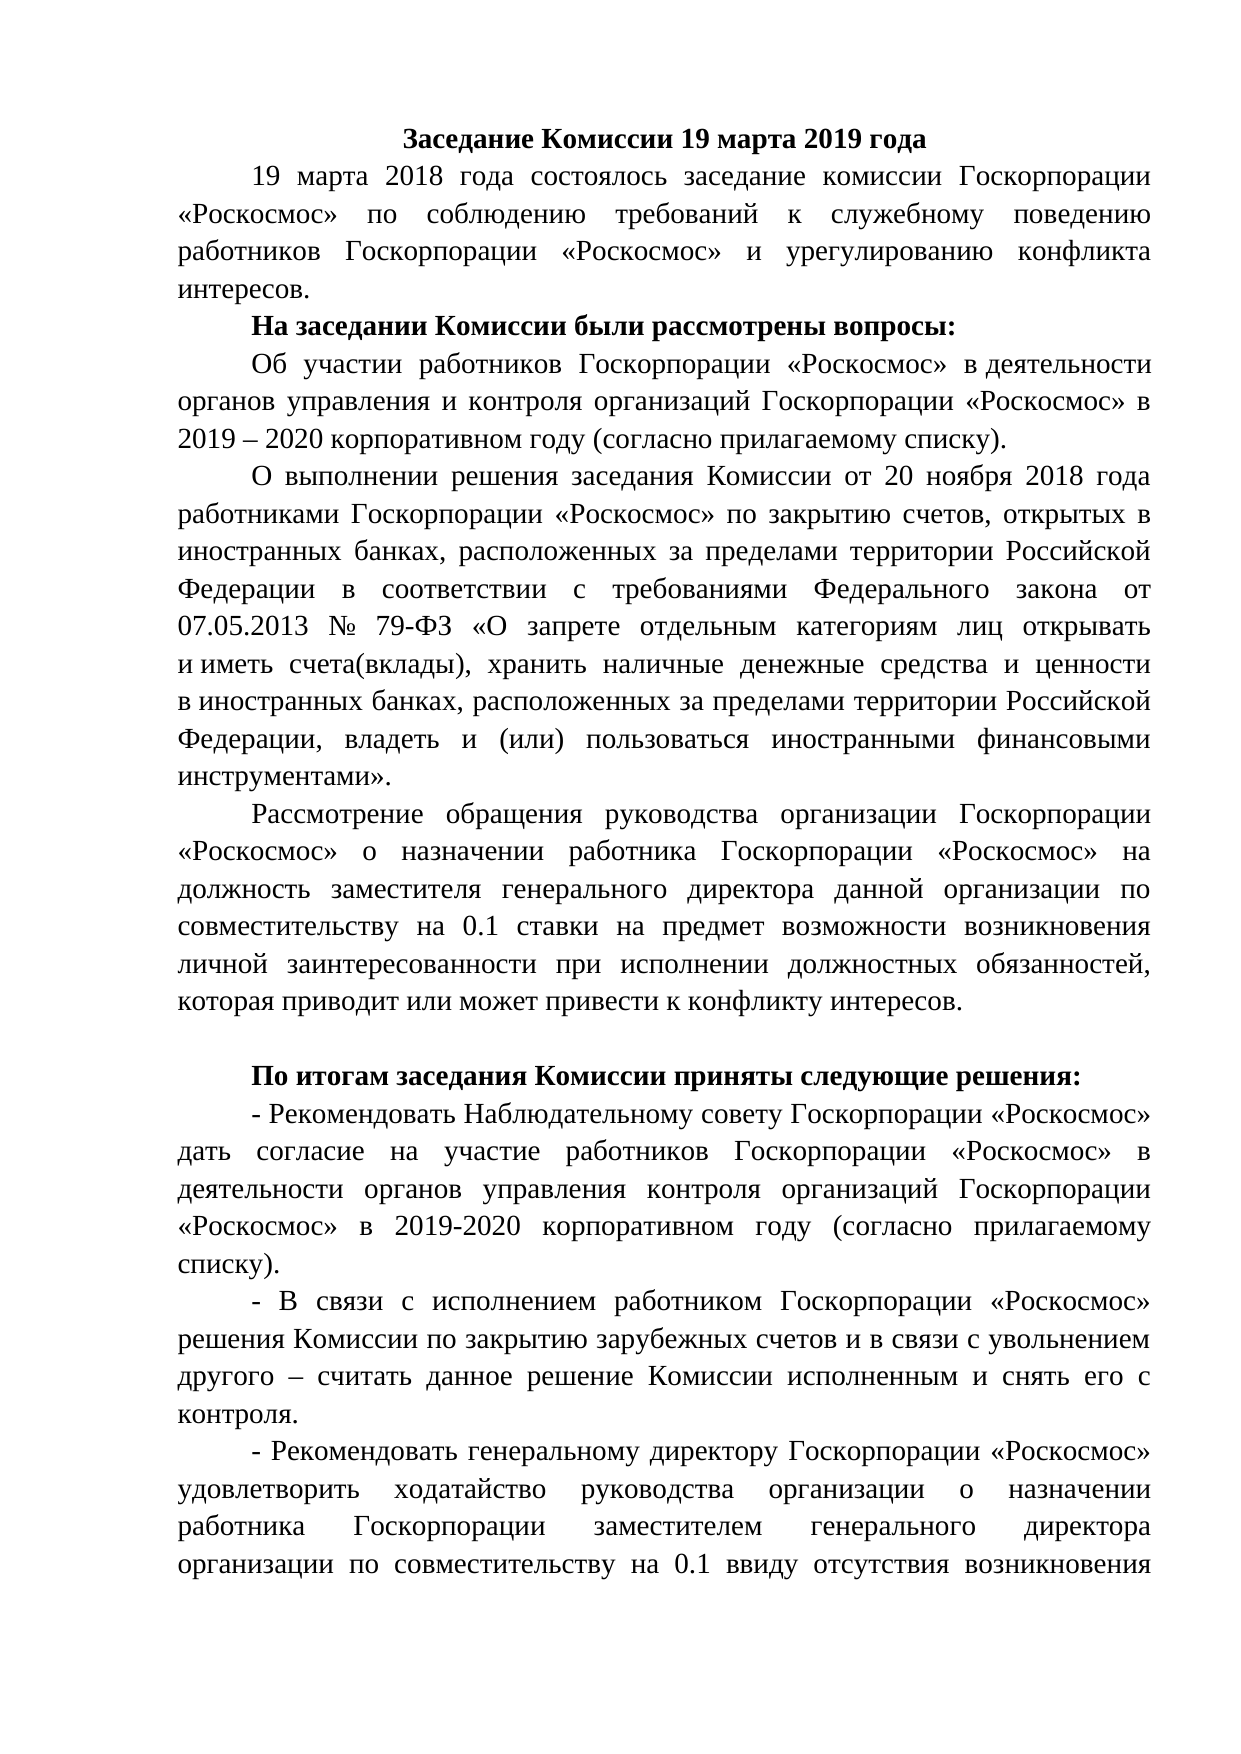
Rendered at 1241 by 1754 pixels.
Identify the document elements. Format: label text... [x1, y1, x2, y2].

text Об участии работников Госкорпорации «Роскосмос» в деятельности органов управления и контроля организаций Госкорпорации «Роскосмос» в 2019 – 2020 корпоративном году (согласно прилагаемому списку). [177, 343, 1152, 456]
text Рассмотрение обращения руководства организации Госкорпорации «Роскосмос» о назначении работника Госкорпорации «Роскосмос» на должность заместителя генерального директора данной организации по совместительству на 0.1 ставки на предмет возможности возникновения личной заинтересованности при исполнении должностных обязанностей, которая приводит или может привести к конфликту интересов. [177, 793, 1152, 1018]
text О выполнении решения заседания Комиссии от 20 ноября 2018 года работниками Госкорпорации «Роскосмос» по закрытию счетов, открытых в иностранных банках, расположенных за пределами территории Российской Федерации в соответствии с требованиями Федерального закона от 07.05.2013 № 79-ФЗ «О запрете отдельным категориям лиц открывать и иметь счета(вклады), хранить наличные денежные средства и ценности в иностранных банках, расположенных за пределами территории Российской Федерации, владеть и (или) пользоваться иностранными финансовыми инструментами». [177, 456, 1152, 793]
text - В связи с исполнением работником Госкорпорации «Роскосмос» решения Комиссии по закрытию зарубежных счетов и в связи с увольнением другого – считать данное решение Комиссии исполненным и снять его с контроля. [177, 1281, 1152, 1431]
text 19 марта 2018 года состоялось заседание комиссии Госкорпорации «Роскосмос» по соблюдению требований к служебному поведению работников Госкорпорации «Роскосмос» и урегулированию конфликта интересов. [177, 156, 1152, 306]
list - Рекомендовать Наблюдательному совету Госкорпорации «Роскосмос» дать согласие на участие работников Госкорпорации «Роскосмос» в деятельности органов управления контроля организаций Госкорпорации «Роскосмос» в 2019-2020 корпоративном году (согласно прилагаемому списку). [177, 1093, 1152, 1281]
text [177, 1431, 1152, 1581]
text Заседание Комиссии 19 марта 2019 года [177, 118, 1152, 156]
text По итогам заседания Комиссии приняты следующие решения: [177, 1056, 1152, 1093]
text На заседании Комиссии были рассмотрены вопросы: [177, 306, 1152, 343]
